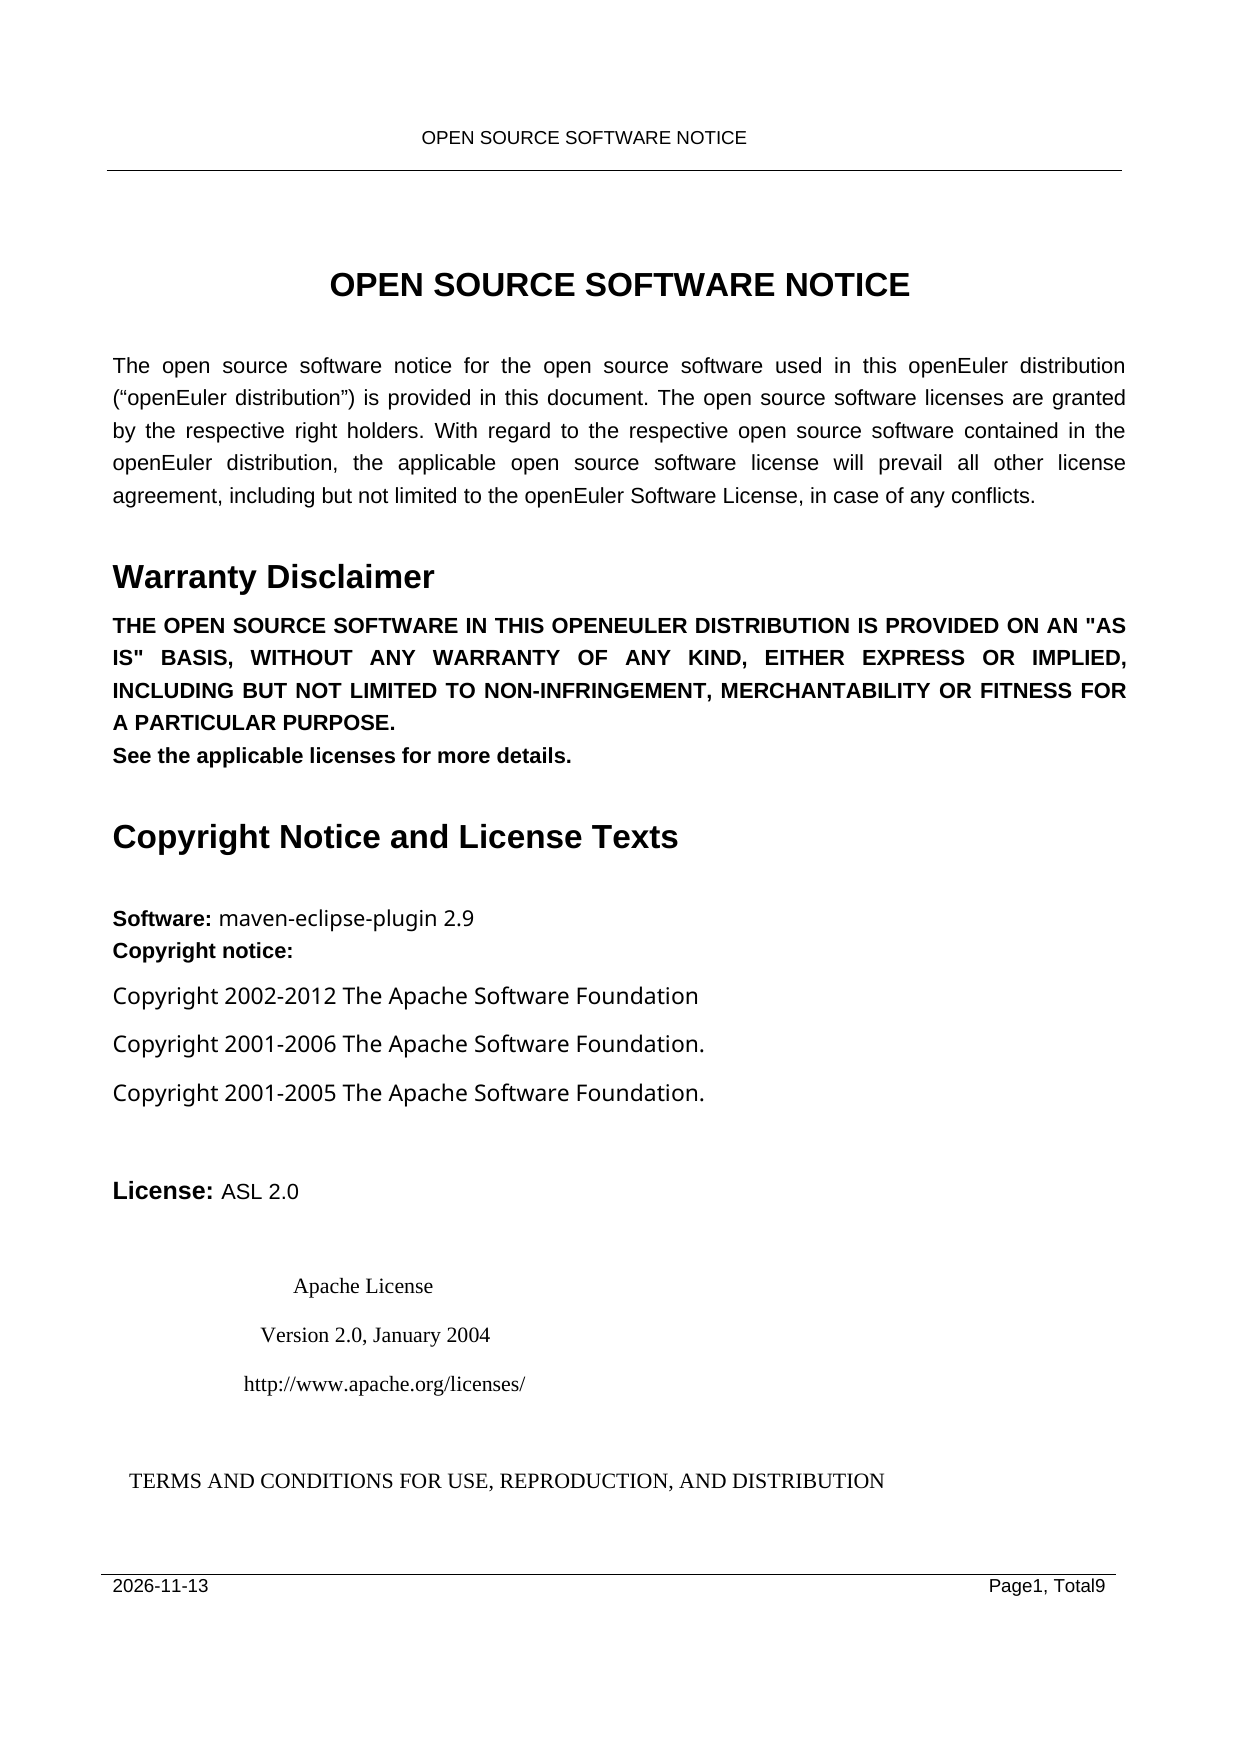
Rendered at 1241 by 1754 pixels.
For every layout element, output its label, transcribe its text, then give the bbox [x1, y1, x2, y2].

text The open source software notice for the open source software used in this openEuler distribution (“openEuler distribution”) is provided in this document. The open source software licenses are granted by the respective right holders. With regard to the respective open source software contained in the openEuler distribution, the applicable open source software license will prevail all other license agreement, including but not limited to the openEuler Software License, in case of any conflicts. [112, 349, 1128, 511]
text Software: maven-eclipse-plugin 2.9 [112, 901, 1128, 934]
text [112, 1221, 1128, 1497]
text Copyright 2002-2012 The Apache Software Foundation Copyright 2001-2006 The Apache Software Foundation. Copyright 2001-2005 The Apache Software Foundation. [112, 979, 1128, 1158]
text License: ASL 2.0 [112, 1174, 1128, 1207]
text THE OPEN SOURCE SOFTWARE IN THIS OPENEULER DISTRIBUTION IS PROVIDED ON AN "AS IS" BASIS, WITHOUT ANY WARRANTY OF ANY KIND, EITHER EXPRESS OR IMPLIED, INCLUDING BUT NOT LIMITED TO NON-INFRINGEMENT, MERCHANTABILITY OR FITNESS FOR A PARTICULAR PURPOSE. See the applicable licenses for more details. [112, 609, 1128, 771]
text Copyright notice: [112, 934, 1128, 966]
text OPEN SOURCE SOFTWARE NOTICE [112, 251, 1128, 316]
text Copyright Notice and License Texts [112, 804, 1128, 869]
text Warranty Disclaimer [112, 544, 1128, 609]
